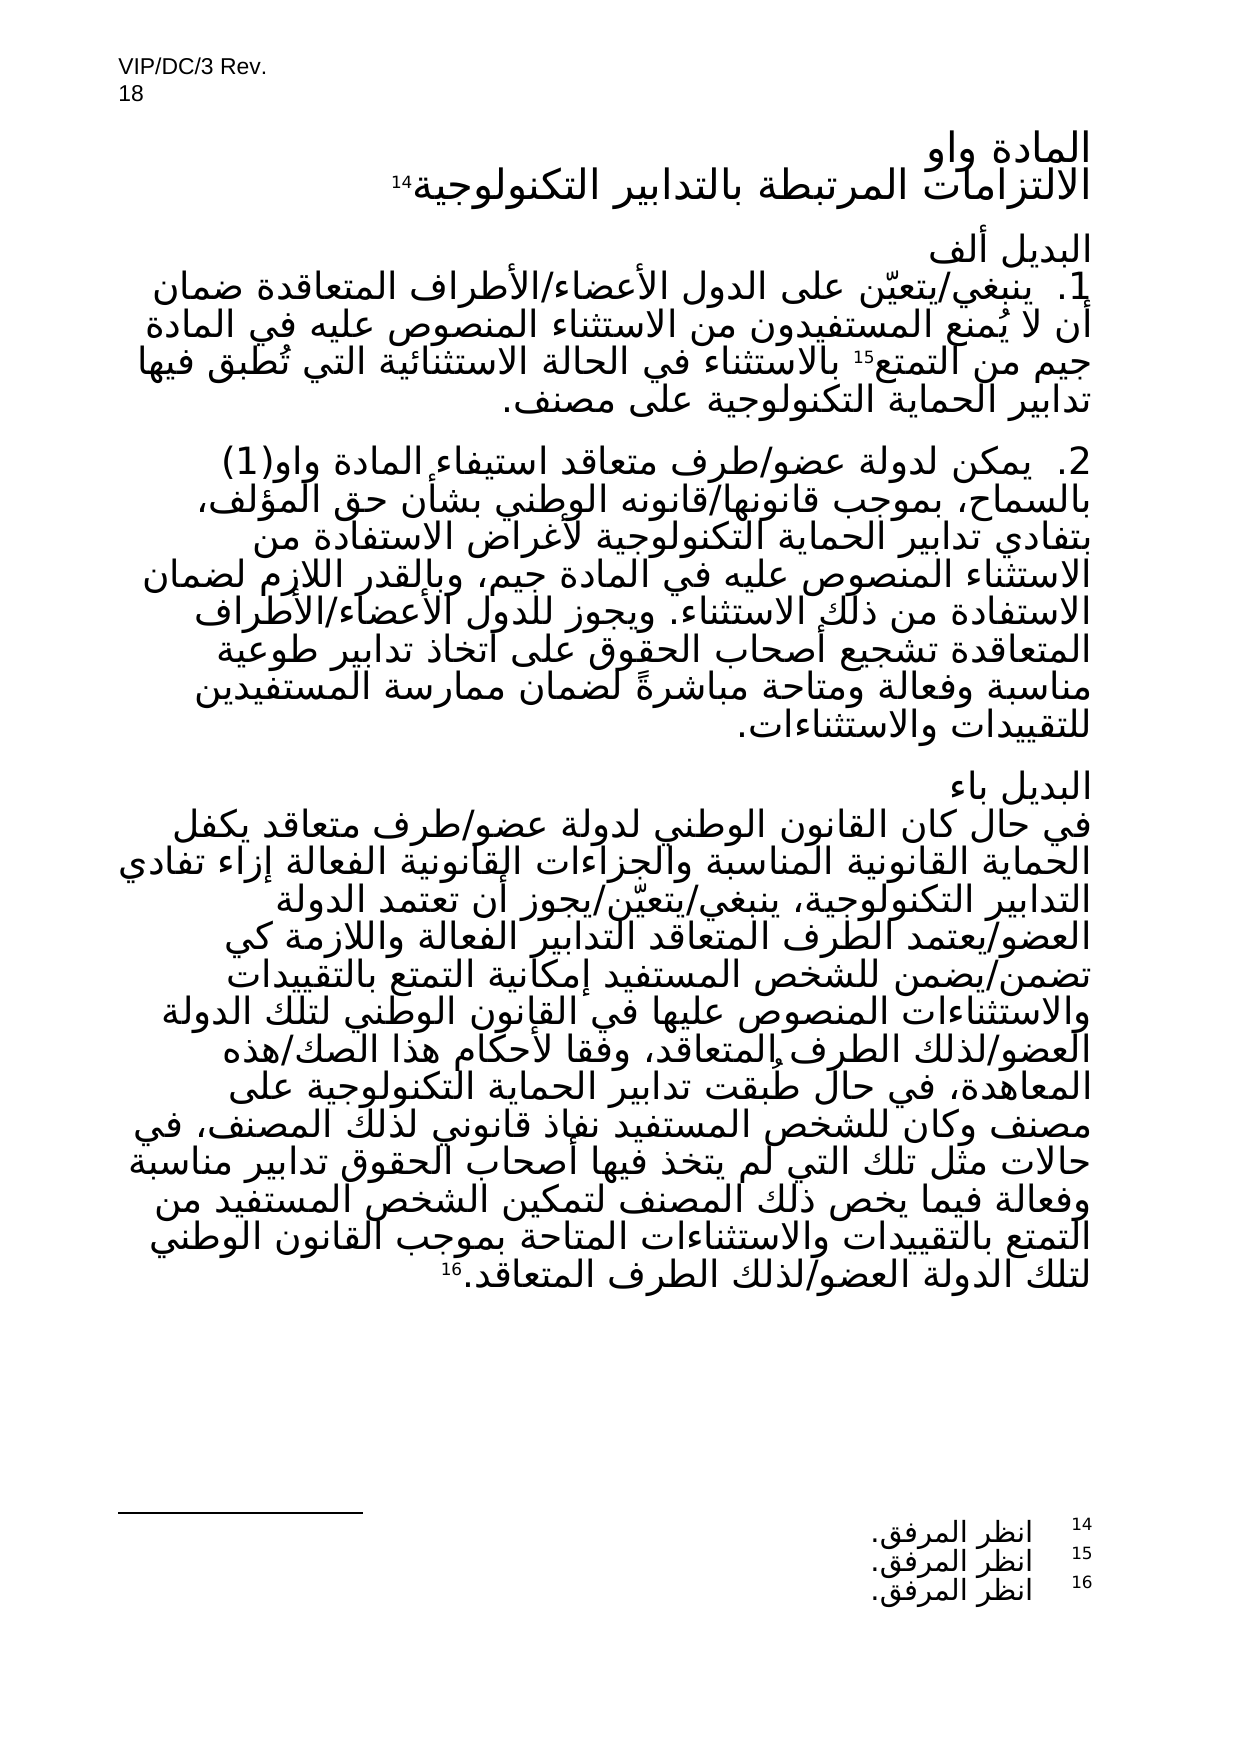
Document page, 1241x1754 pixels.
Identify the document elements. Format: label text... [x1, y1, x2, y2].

text الالتزامات المرتبطة بالتدابير التكنولوجية [1018, 170, 1092, 207]
text 2. يمكن لدولة عضو/طرف متعاقد استيفاء المادة واو(1) بالسماح، بموجب قانونها/قانونه الوطني بشأن حق المؤلف، بتفادي تدابير الحماية التكنولوجية لأغراض الاستفادة من الاستثناء المنصوص عليه في المادة جيم، وبالقدر اللازم لضمان الاستفادة من ذلك الاستثناء. ويجوز للدول الأعضاء/الأطراف المتعاقدة تشجيع أصحاب الحقوق على اتخاذ تدابير طوعية مناسبة وفعالة ومتاحة مباشرةً لضمان ممارسة المستفيدين للتقييدات والاستثناءات. [118, 445, 1092, 745]
text الالتزامات المرتبطة بالتدابير التكنولوجية [518, 170, 890, 207]
text الالتزامات المرتبطة بالتدابير التكنولوجية [848, 170, 1049, 207]
text البديل باء [118, 770, 1092, 807]
text 1. ينبغي/يتعيّن على الدول الأعضاء/الأطراف المتعاقدة ضمان أن لا يُمنع المستفيدون من الاستثناء المنصوص عليه في المادة جيم من التمتع بالاستثناء في الحالة الاستثنائية التي تُطبق فيها تدابير الحماية التكنولوجية على مصنف. [118, 270, 1092, 420]
text البديل ألف [118, 232, 1092, 270]
text في حال كان القانون الوطني لدولة عضو/طرف متعاقد يكفل الحماية القانونية المناسبة والجزاءات القانونية الفعالة إزاء تفادي التدابير التكنولوجية، ينبغي/يتعيّن/يجوز أن تعتمد الدولة العضو/يعتمد الطرف المتعاقد التدابير الفعالة واللازمة كي تضمن/يضمن للشخص المستفيد إمكانية التمتع بالتقييدات والاستثناءات المنصوص عليها في القانون الوطني لتلك الدولة العضو/لذلك الطرف المتعاقد، وفقا لأحكام هذا الصك/هذه المعاهدة، في حال طُبقت تدابير الحماية التكنولوجية على مصنف وكان للشخص المستفيد نفاذ قانوني لذلك المصنف، في حالات مثل تلك التي لم يتخذ فيها أصحاب الحقوق تدابير مناسبة وفعالة فيما يخص ذلك المصنف لتمكين الشخص المستفيد من التمتع بالتقييدات والاستثناءات المتاحة بموجب القانون الوطني لتلك الدولة العضو/لذلك الطرف المتعاقد. [118, 807, 1092, 1295]
text الالتزامات المرتبطة بالتدابير التكنولوجية [484, 170, 553, 207]
text المادة واو [118, 132, 1092, 170]
text الالتزامات المرتبطة بالتدابير التكنولوجية [118, 170, 499, 207]
